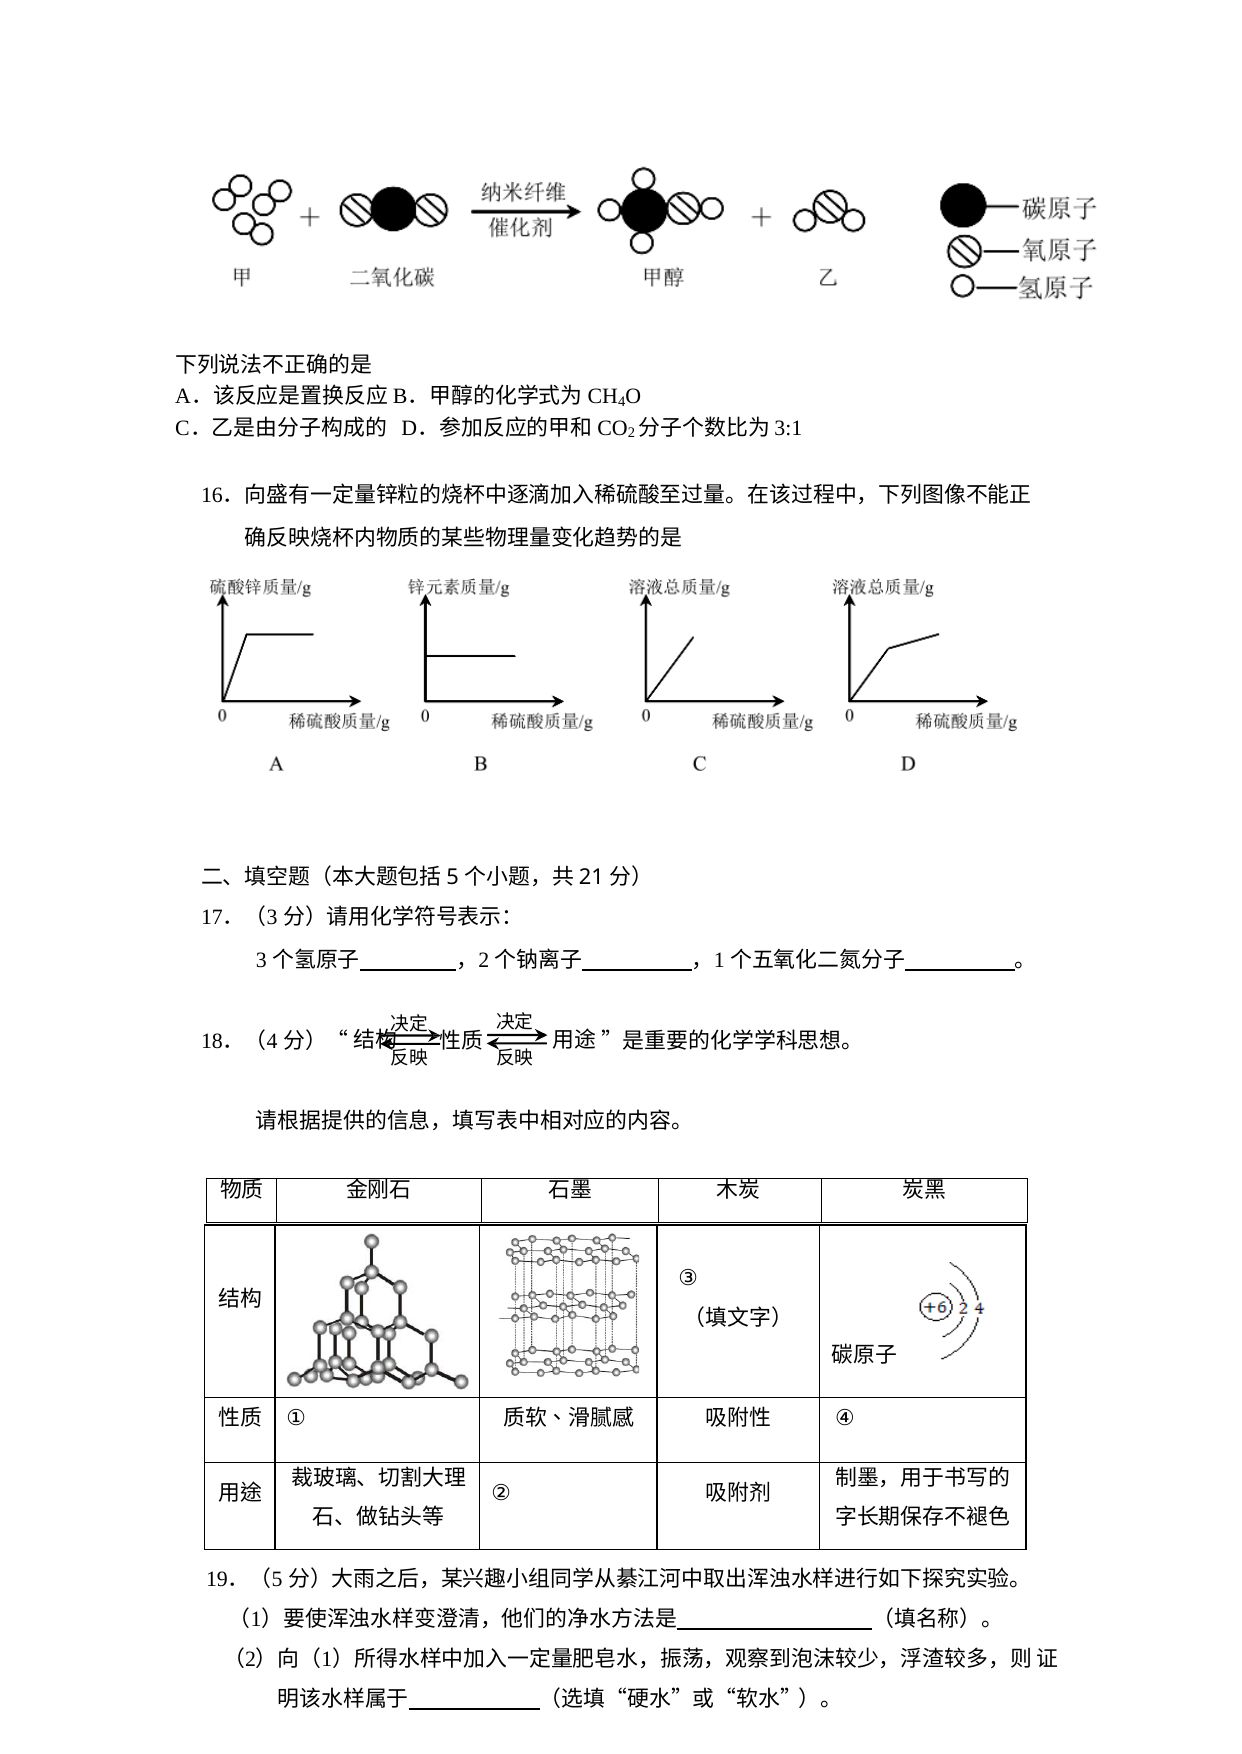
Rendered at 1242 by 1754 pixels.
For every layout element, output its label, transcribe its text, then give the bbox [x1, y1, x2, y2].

picture [917, 1261, 993, 1363]
table_cell 用途 [205, 1463, 274, 1548]
text A．该反应是置换反应 B．甲醇的化学式为 CH4O [175, 378, 1083, 410]
text 二、填空题（本大题包括 5 个小题，共 21 分） [201, 861, 1085, 889]
table_cell 质软、滑腻感 [480, 1398, 656, 1462]
table_header ③ （填文字） [658, 1226, 819, 1397]
text 19．（5 分）大雨之后，某兴趣小组同学从綦江河中取出浑浊水样进行如下探究实验。 [197, 1563, 1040, 1593]
table_cell ② [480, 1463, 656, 1548]
table_header [480, 1226, 656, 1397]
table_cell 制墨，用于书写的 字长期保存不褪色 [820, 1463, 1025, 1548]
picture [201, 162, 1108, 312]
table_cell 裁玻璃、切割大理 石、做钻头等 [276, 1463, 479, 1548]
text 请根据提供的信息，填写表中相对应的内容。 [256, 1104, 1085, 1132]
text 3 个氢原子 ，2 个钠离子 ，1 个五氧化二氮分子 。 [256, 939, 1085, 973]
table_header 碳原子 [820, 1226, 1025, 1397]
text 下列说法不正确的是 [175, 345, 1083, 378]
text 物质 金刚石 石墨 木炭 炭黑 [220, 1172, 1085, 1203]
text 决定 决定 [391, 1006, 1085, 1029]
picture [498, 1233, 640, 1377]
text （2）向（1）所得水样中加入一定量肥皂水，振荡，观察到泡沫较少，浮渣较多，则 证明该水样属于 （选填“硬水”或“软水”）。 [223, 1641, 1059, 1713]
table_cell ① [276, 1398, 479, 1462]
picture [201, 574, 1020, 779]
picture [286, 1233, 469, 1390]
text 反映 反映 [391, 1050, 1085, 1068]
table_header [276, 1226, 479, 1397]
text （1）要使浑浊水样变澄清，他们的净水方法是 （填名称）。 [219, 1601, 1013, 1633]
table_cell ④ [820, 1398, 1025, 1462]
text C．乙是由分子构成的 D．参加反应的甲和 CO2 分子个数比为3:1 [175, 410, 1091, 442]
table_header 结构 [205, 1226, 274, 1397]
text 17．（3 分）请用化学符号表示： [201, 899, 1085, 931]
table_cell 性质 [205, 1398, 274, 1462]
text 16．向盛有一定量锌粒的烧杯中逐滴加入稀硫酸至过量。在该过程中，下列图像不能正 确反映烧杯内物质的某些物理量变化趋势的是 [201, 469, 1042, 554]
table_cell 吸附剂 [658, 1463, 819, 1548]
table_cell 吸附性 [658, 1398, 819, 1462]
text 18．（4 分）“ 结构 性质 用途 ”是重要的化学学科思想。 [308, 1029, 1085, 1050]
